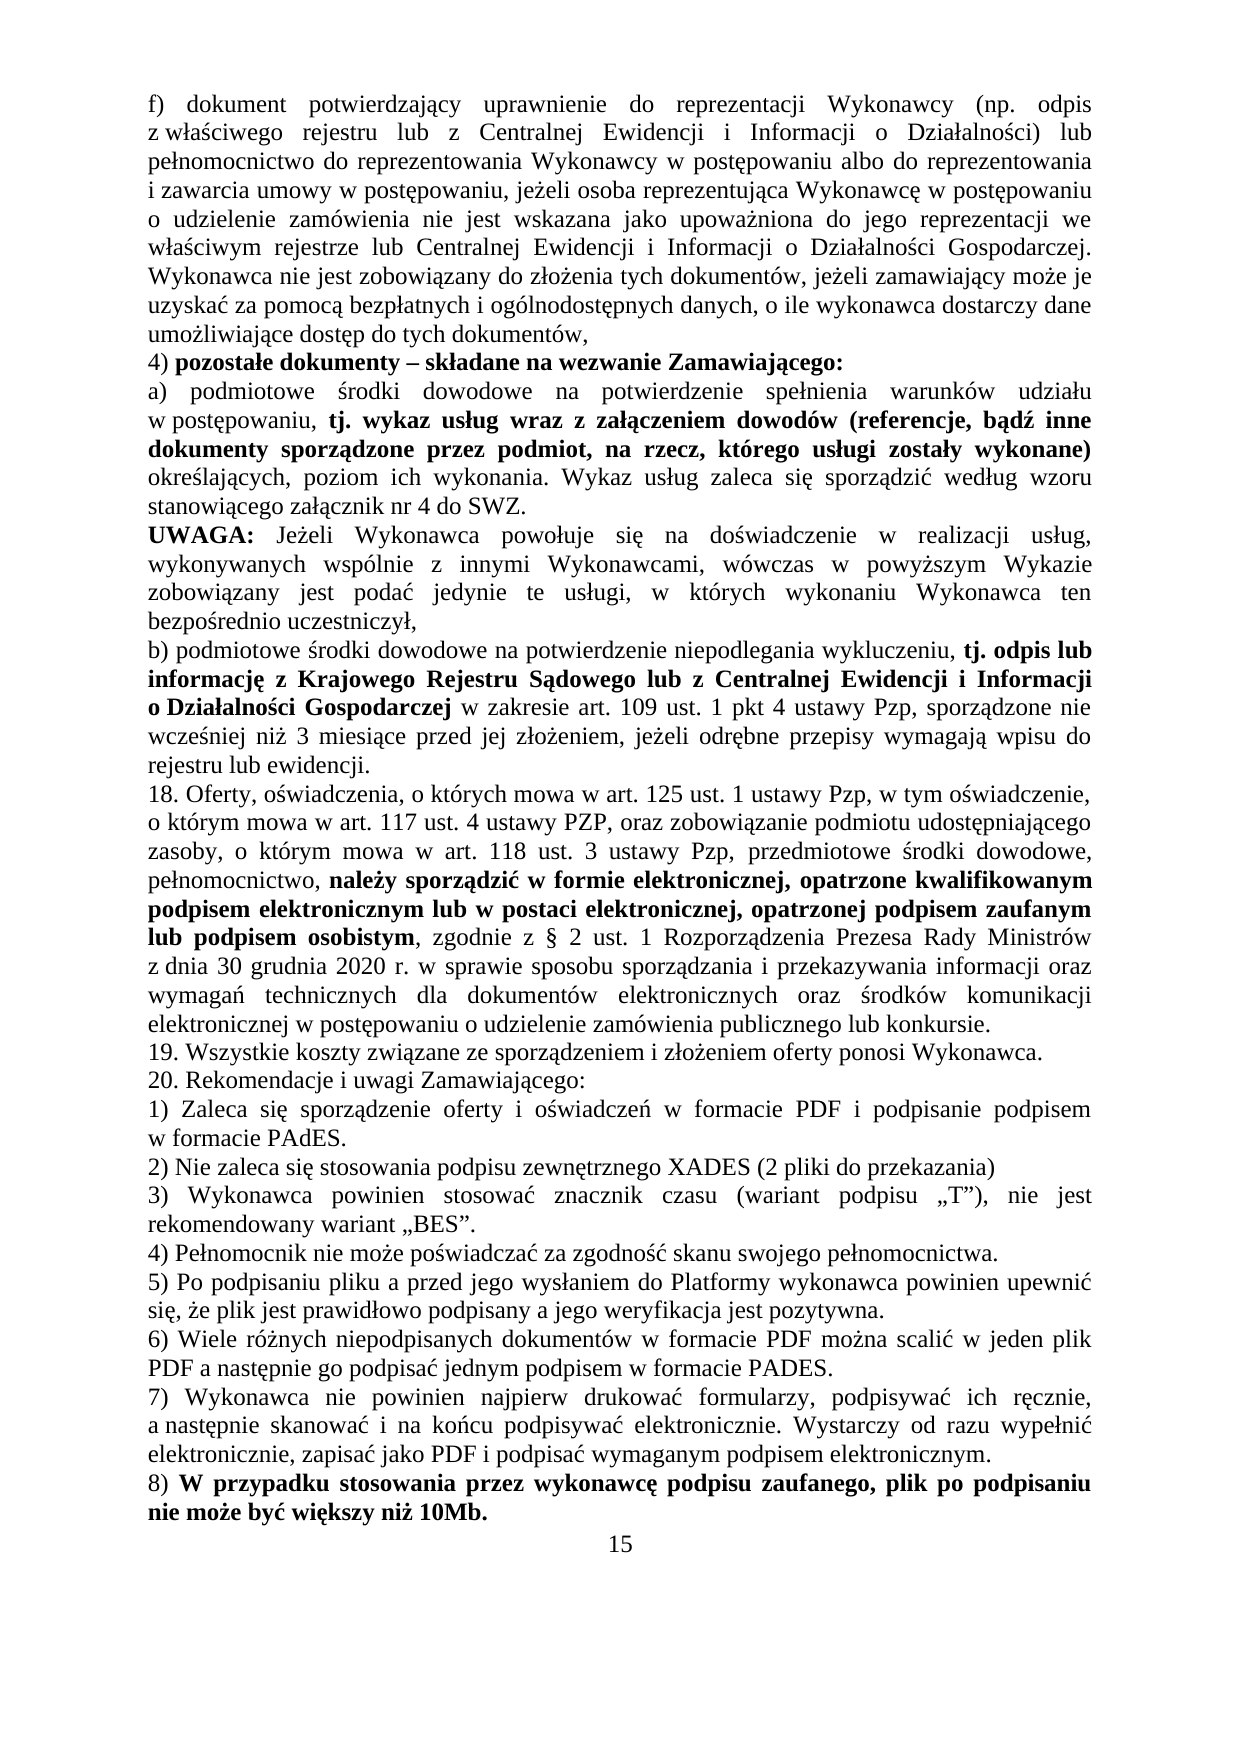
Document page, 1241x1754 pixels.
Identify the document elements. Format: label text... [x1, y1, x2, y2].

text 6) Wiele różnych niepodpisanych dokumentów w formacie PDF można scalić w jeden plik PDF a następnie go podpisać jednym podpisem w formacie PADES. [148, 1324, 1093, 1382]
list a) podmiotowe środki dowodowe na potwierdzenie spełnienia warunków udziału w postępowaniu, tj. wykaz usług wraz z załączeniem dowodów (referencje, bądź inne dokumenty sporządzone przez podmiot, na rzecz, którego usługi zostały wykonane) określających, poziom ich wykonania. Wykaz usług zaleca się sporządzić według wzoru stanowiącego załącznik nr 4 do SWZ. [148, 376, 1093, 520]
text 5) Po podpisaniu pliku a przed jego wysłaniem do Platformy wykonawca powinien upewnić się, że plik jest prawidłowo podpisany a jego weryfikacja jest pozytywna. [148, 1267, 1093, 1324]
text 8) W przypadku stosowania przez wykonawcę podpisu zaufanego, plik po podpisaniu nie może być większy niż 10Mb. [148, 1468, 1093, 1526]
text b) podmiotowe środki dowodowe na potwierdzenie niepodlegania wykluczeniu, tj. odpis lub informację z Krajowego Rejestru Sądowego lub z Centralnej Ewidencji i Informacji o Działalności Gospodarczej w zakresie art. 109 ust. 1 pkt 4 ustawy Pzp, sporządzone nie wcześniej niż 3 miesiące przed jej złożeniem, jeżeli odrębne przepisy wymagają wpisu do rejestru lub ewidencji. [148, 635, 1093, 779]
text 4) Pełnomocnik nie może poświadczać za zgodność skanu swojego pełnomocnictwa. [148, 1238, 1093, 1267]
text f) dokument potwierdzający uprawnienie do reprezentacji Wykonawcy (np. odpis z właściwego rejestru lub z Centralnej Ewidencji i Informacji o Działalności) lub pełnomocnictwo do reprezentowania Wykonawcy w postępowaniu albo do reprezentowania i zawarcia umowy w postępowaniu, jeżeli osoba reprezentująca Wykonawcę w postępowaniu o udzielenie zamówienia nie jest wskazana jako upoważniona do jego reprezentacji we właściwym rejestrze lub Centralnej Ewidencji i Informacji o Działalności Gospodarczej. Wykonawca nie jest zobowiązany do złożenia tych dokumentów, jeżeli zamawiający może je uzyskać za pomocą bezpłatnych i ogólnodostępnych danych, o ile wykonawca dostarczy dane umożliwiające dostęp do tych dokumentów, [148, 89, 1093, 347]
text 7) Wykonawca nie powinien najpierw drukować formularzy, podpisywać ich ręcznie, a następnie skanować i na końcu podpisywać elektronicznie. Wystarczy od razu wypełnić elektronicznie, zapisać jako PDF i podpisać wymaganym podpisem elektronicznym. [148, 1382, 1093, 1468]
text 3) Wykonawca powinien stosować znacznik czasu (wariant podpisu „T”), nie jest rekomendowany wariant „BES”. [148, 1181, 1093, 1238]
text 19. Wszystkie koszty związane ze sporządzeniem i złożeniem oferty ponosi Wykonawca. [148, 1037, 1093, 1066]
text 4) pozostałe dokumenty – składane na wezwanie Zamawiającego: [148, 347, 1093, 376]
text 18. Oferty, oświadczenia, o których mowa w art. 125 ust. 1 ustawy Pzp, w tym oświadczenie, o którym mowa w art. 117 ust. 4 ustawy PZP, oraz zobowiązanie podmiotu udostępniającego zasoby, o którym mowa w art. 118 ust. 3 ustawy Pzp, przedmiotowe środki dowodowe, pełnomocnictwo, należy sporządzić w formie elektronicznej, opatrzone kwalifikowanym podpisem elektronicznym lub w postaci elektronicznej, opatrzonej podpisem zaufanym lub podpisem osobistym, zgodnie z § 2 ust. 1 Rozporządzenia Prezesa Rady Ministrów z dnia 30 grudnia 2020 r. w sprawie sposobu sporządzania i przekazywania informacji oraz wymagań technicznych dla dokumentów elektronicznych oraz środków komunikacji elektronicznej w postępowaniu o udzielenie zamówienia publicznego lub konkursie. [148, 779, 1093, 1037]
text 1) Zaleca się sporządzenie oferty i oświadczeń w formacie PDF i podpisanie podpisem w formacie PAdES. [148, 1094, 1093, 1152]
text 2) Nie zaleca się stosowania podpisu zewnętrznego XADES (2 pliki do przekazania) [148, 1152, 1093, 1181]
text 20. Rekomendacje i uwagi Zamawiającego: [148, 1066, 1091, 1094]
list UWAGA: Jeżeli Wykonawca powołuje się na doświadczenie w realizacji usług, wykonywanych wspólnie z innymi Wykonawcami, wówczas w powyższym Wykazie zobowiązany jest podać jedynie te usługi, w których wykonaniu Wykonawca ten bezpośrednio uczestniczył, [148, 520, 1093, 635]
